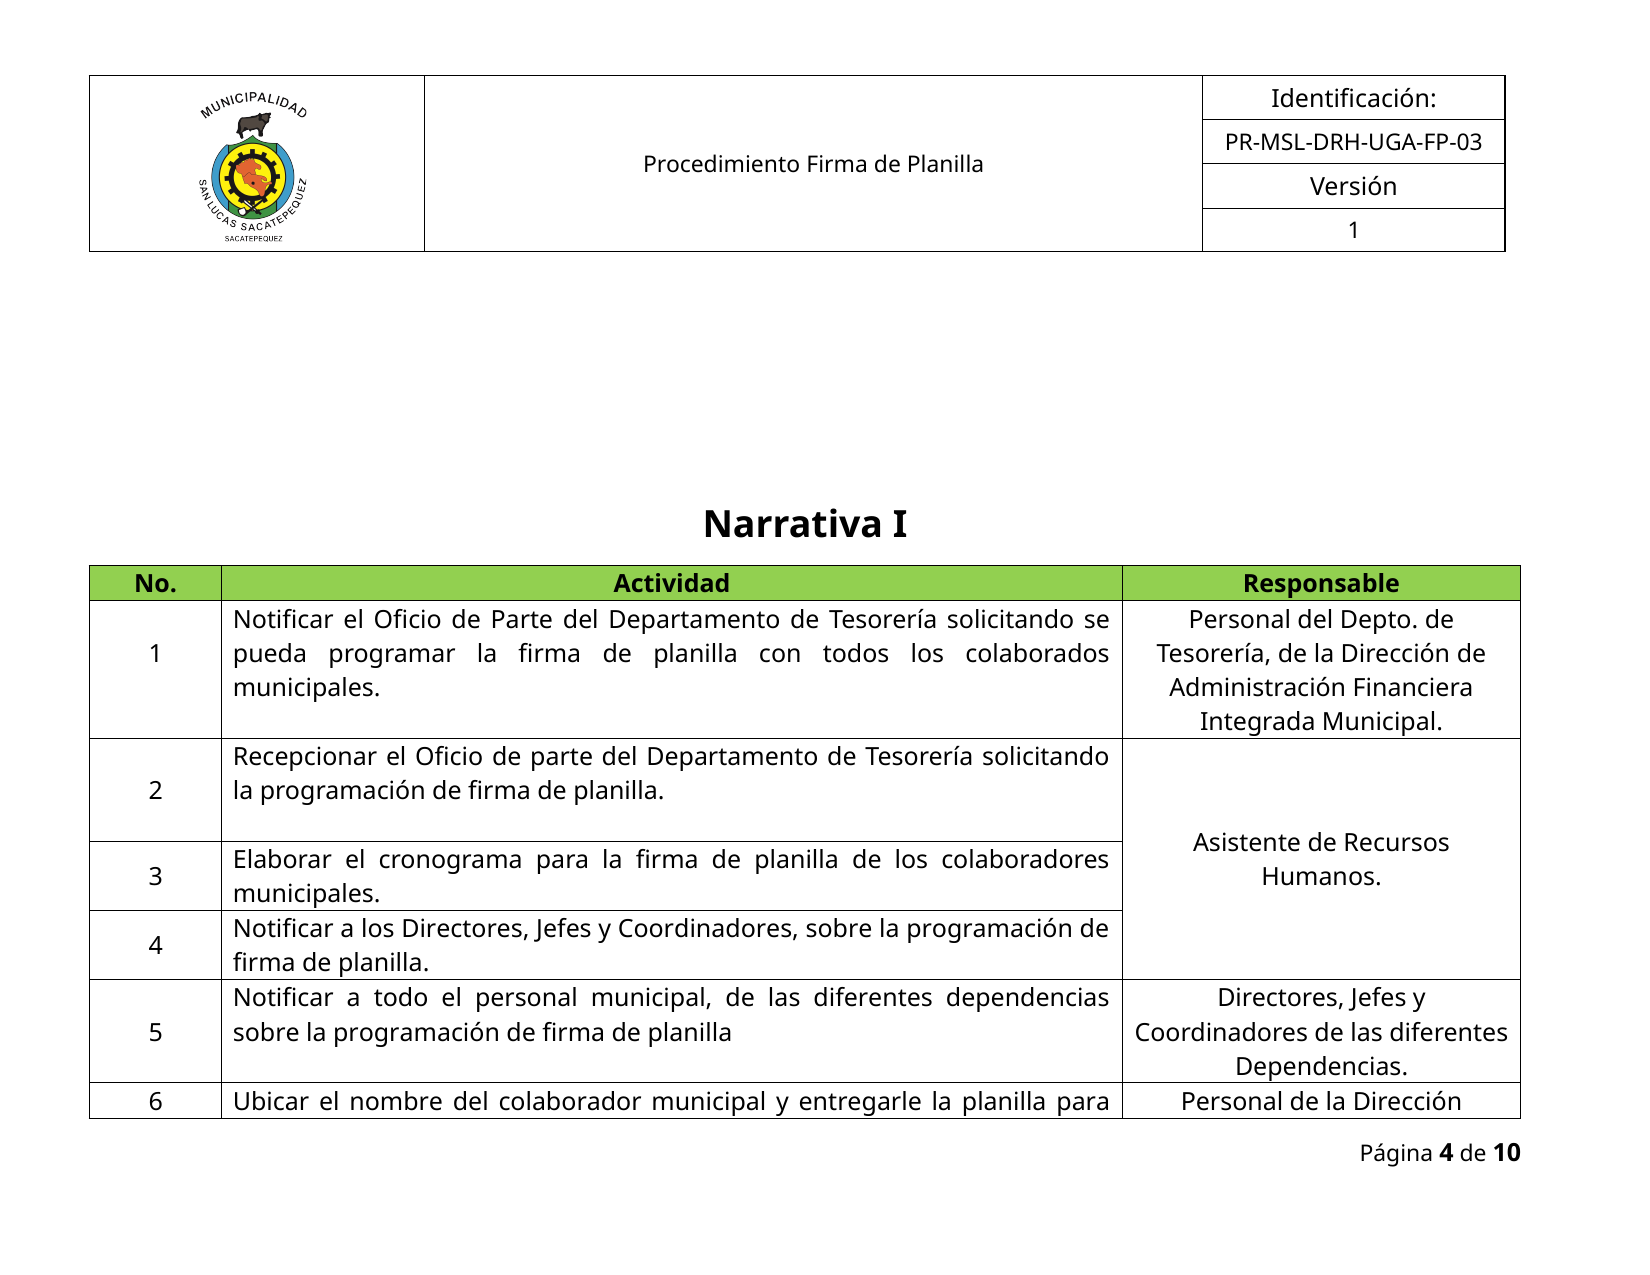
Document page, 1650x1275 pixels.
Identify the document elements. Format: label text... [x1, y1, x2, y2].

table_cell 4 [90, 911, 221, 979]
table_header Actividad [222, 566, 1122, 600]
table_header Responsable [1123, 566, 1520, 600]
table_cell Notificar el Oficio de Parte del Departamento de Tesorería solicitando se pueda programar la firma de planilla con todos los colaborados municipales. [222, 601, 1122, 737]
table_cell Recepcionar el Oficio de parte del Departamento de Tesorería solicitando la programación de firma de planilla. [222, 739, 1122, 841]
table_cell 1 [90, 601, 221, 737]
table_cell 3 [90, 842, 221, 910]
picture [199, 92, 307, 242]
table_cell Directores, Jefes y Coordinadores de las diferentes Dependencias. [1123, 980, 1520, 1082]
table_cell Asistente de Recursos Humanos. [1123, 739, 1520, 979]
table_cell Ubicar el nombre del colaborador municipal y entregarle la planilla para que proceda a firmar en el lugar correspondiente. [222, 1083, 1122, 1117]
table_cell Notificar a los Directores, Jefes y Coordinadores, sobre la programación de firma de planilla. [222, 911, 1122, 979]
table_cell 2 [90, 739, 221, 841]
table_cell 5 [90, 980, 221, 1082]
table_cell Elaborar el cronograma para la firma de planilla de los colaboradores municipales. [222, 842, 1122, 910]
table_header No. [90, 566, 221, 600]
table_cell Personal del Depto. de Tesorería, de la Dirección de Administración Financiera Integrada Municipal. [1123, 601, 1520, 737]
text Narrativa I [89, 497, 1521, 548]
table_cell 6 [90, 1083, 221, 1117]
table_cell Personal de la Dirección Municipal de Recursos Humanos. [1123, 1083, 1520, 1117]
table_cell Notificar a todo el personal municipal, de las diferentes dependencias sobre la programación de firma de planilla [222, 980, 1122, 1082]
